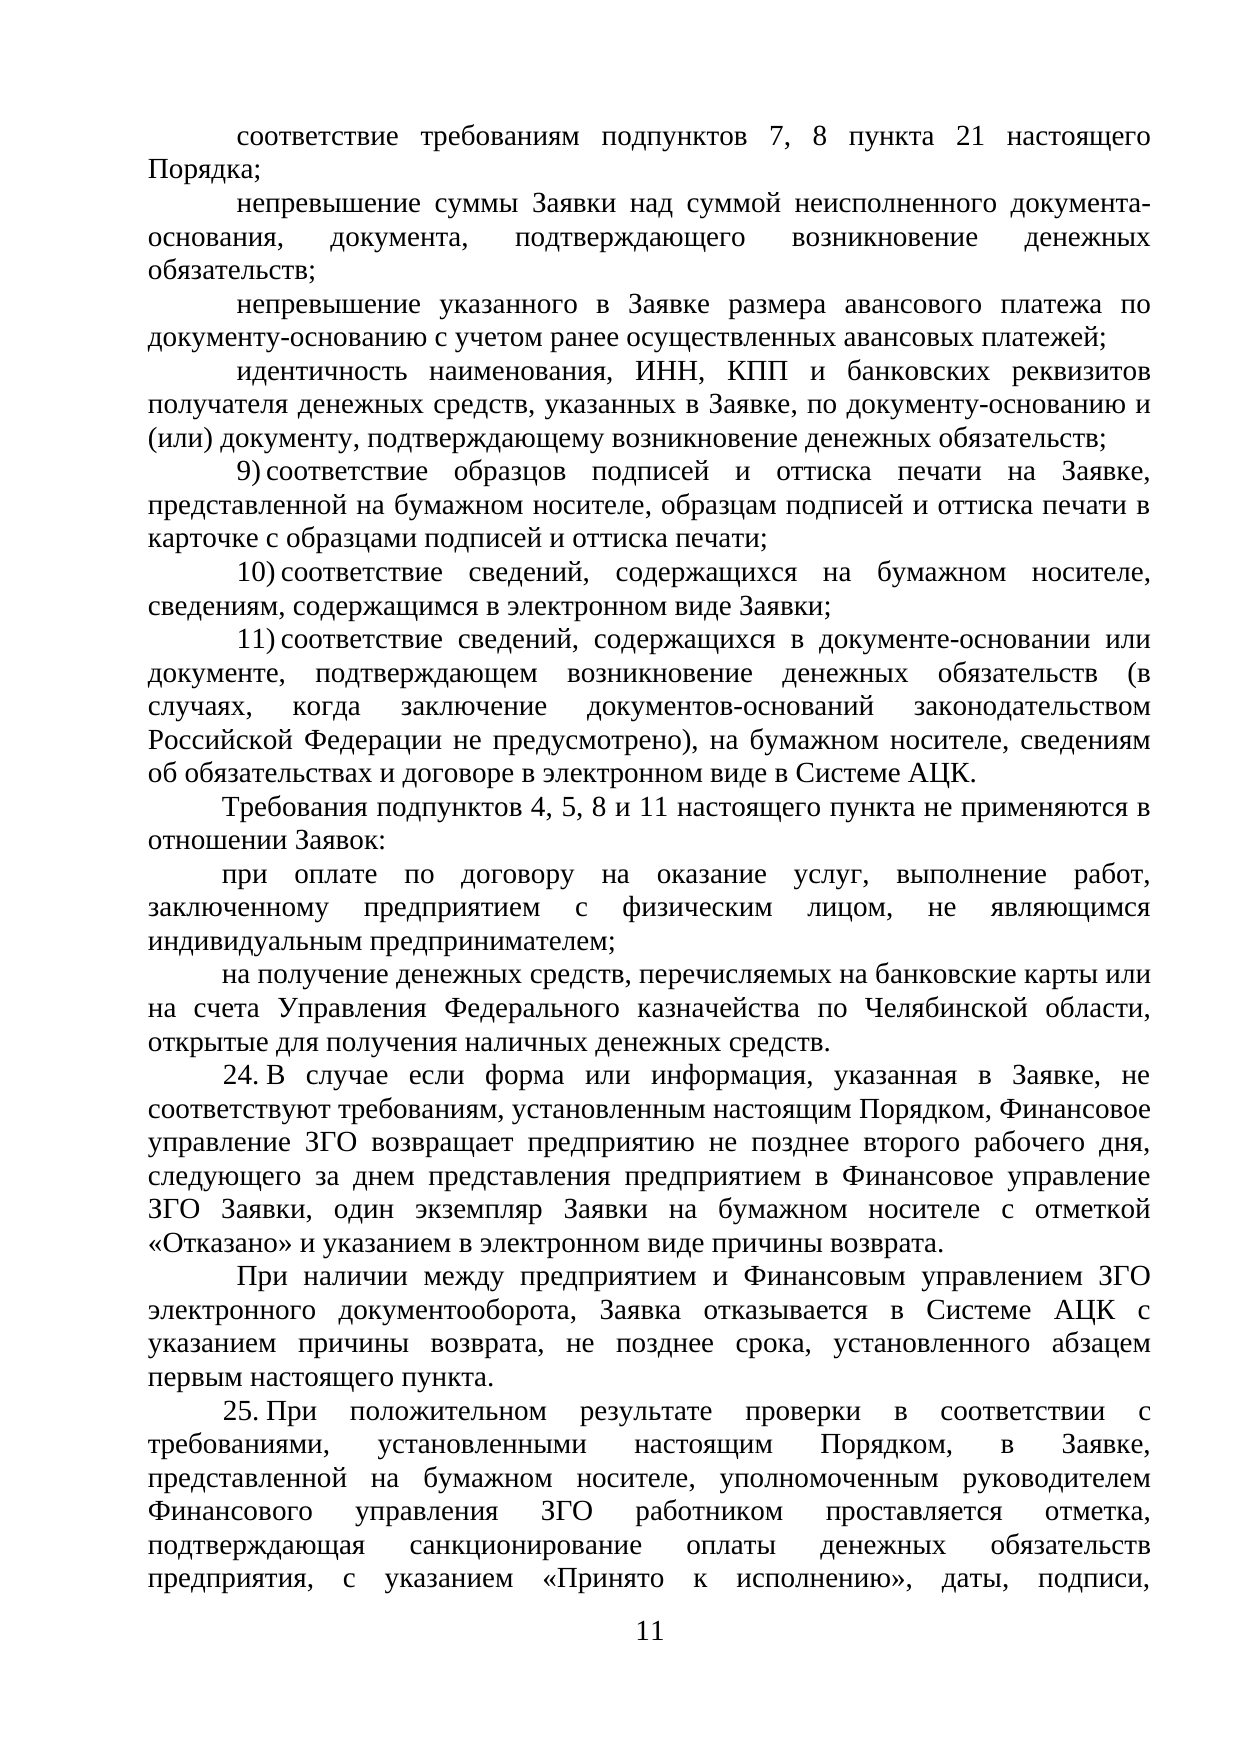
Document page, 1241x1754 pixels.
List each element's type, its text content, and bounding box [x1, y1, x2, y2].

list при оплате по договору на оказание услуг, выполнение работ, заключенному предприятием с физическим лицом, не являющимся индивидуальным предпринимателем; [148, 856, 1152, 957]
text непревышение указанного в Заявке размера авансового платежа по документу-основанию с учетом ранее осуществленных авансовых платежей; [148, 286, 1152, 353]
text на получение денежных средств, перечисляемых на банковские карты или на счета Управления Федерального казначейства по Челябинской области, открытые для получения наличных денежных средств. [148, 957, 1152, 1057]
list соответствие образцов подписей и оттиска печати на Заявке, представленной на бумажном носителе, образцам подписей и оттиска печати в карточке с образцами подписей и оттиска печати; [148, 453, 1152, 554]
text соответствие требованиям подпунктов 7, 8 пункта 21 настоящего Порядка; [148, 118, 1152, 185]
list В случае если форма или информация, указанная в Заявке, не соответствуют требованиям, установленным настоящим Порядком, Финансовое управление ЗГО возвращает предприятию не позднее второго рабочего дня, следующего за днем представления предприятием в Финансовое управление ЗГО Заявки, один экземпляр Заявки на бумажном носителе с отметкой «Отказано» и указанием в электронном виде причины возврата. [148, 1057, 1152, 1258]
list соответствие сведений, содержащихся в документе-основании или документе, подтверждающем возникновение денежных обязательств (в случаях, когда заключение документов-оснований законодательством Российской Федерации не предусмотрено), на бумажном носителе, сведениям об обязательствах и договоре в электронном виде в Системе АЦК. [148, 621, 1152, 789]
text идентичность наименования, ИНН, КПП и банковских реквизитов получателя денежных средств, указанных в Заявке, по документу-основанию и (или) документу, подтверждающему возникновение денежных обязательств; [148, 353, 1152, 453]
text Требования подпунктов 4, 5, 8 и 11 настоящего пункта не применяются в отношении Заявок: [148, 789, 1152, 856]
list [148, 1393, 1152, 1594]
text При наличии между предприятием и Финансовым управлением ЗГО электронного документооборота, Заявка отказывается в Системе АЦК с указанием причины возврата, не позднее срока, установленного абзацем первым настоящего пункта. [148, 1258, 1152, 1393]
text непревышение суммы Заявки над суммой неисполненного документа-основания, документа, подтверждающего возникновение денежных обязательств; [148, 185, 1152, 286]
list соответствие сведений, содержащихся на бумажном носителе, сведениям, содержащимся в электронном виде Заявки; [148, 554, 1152, 621]
